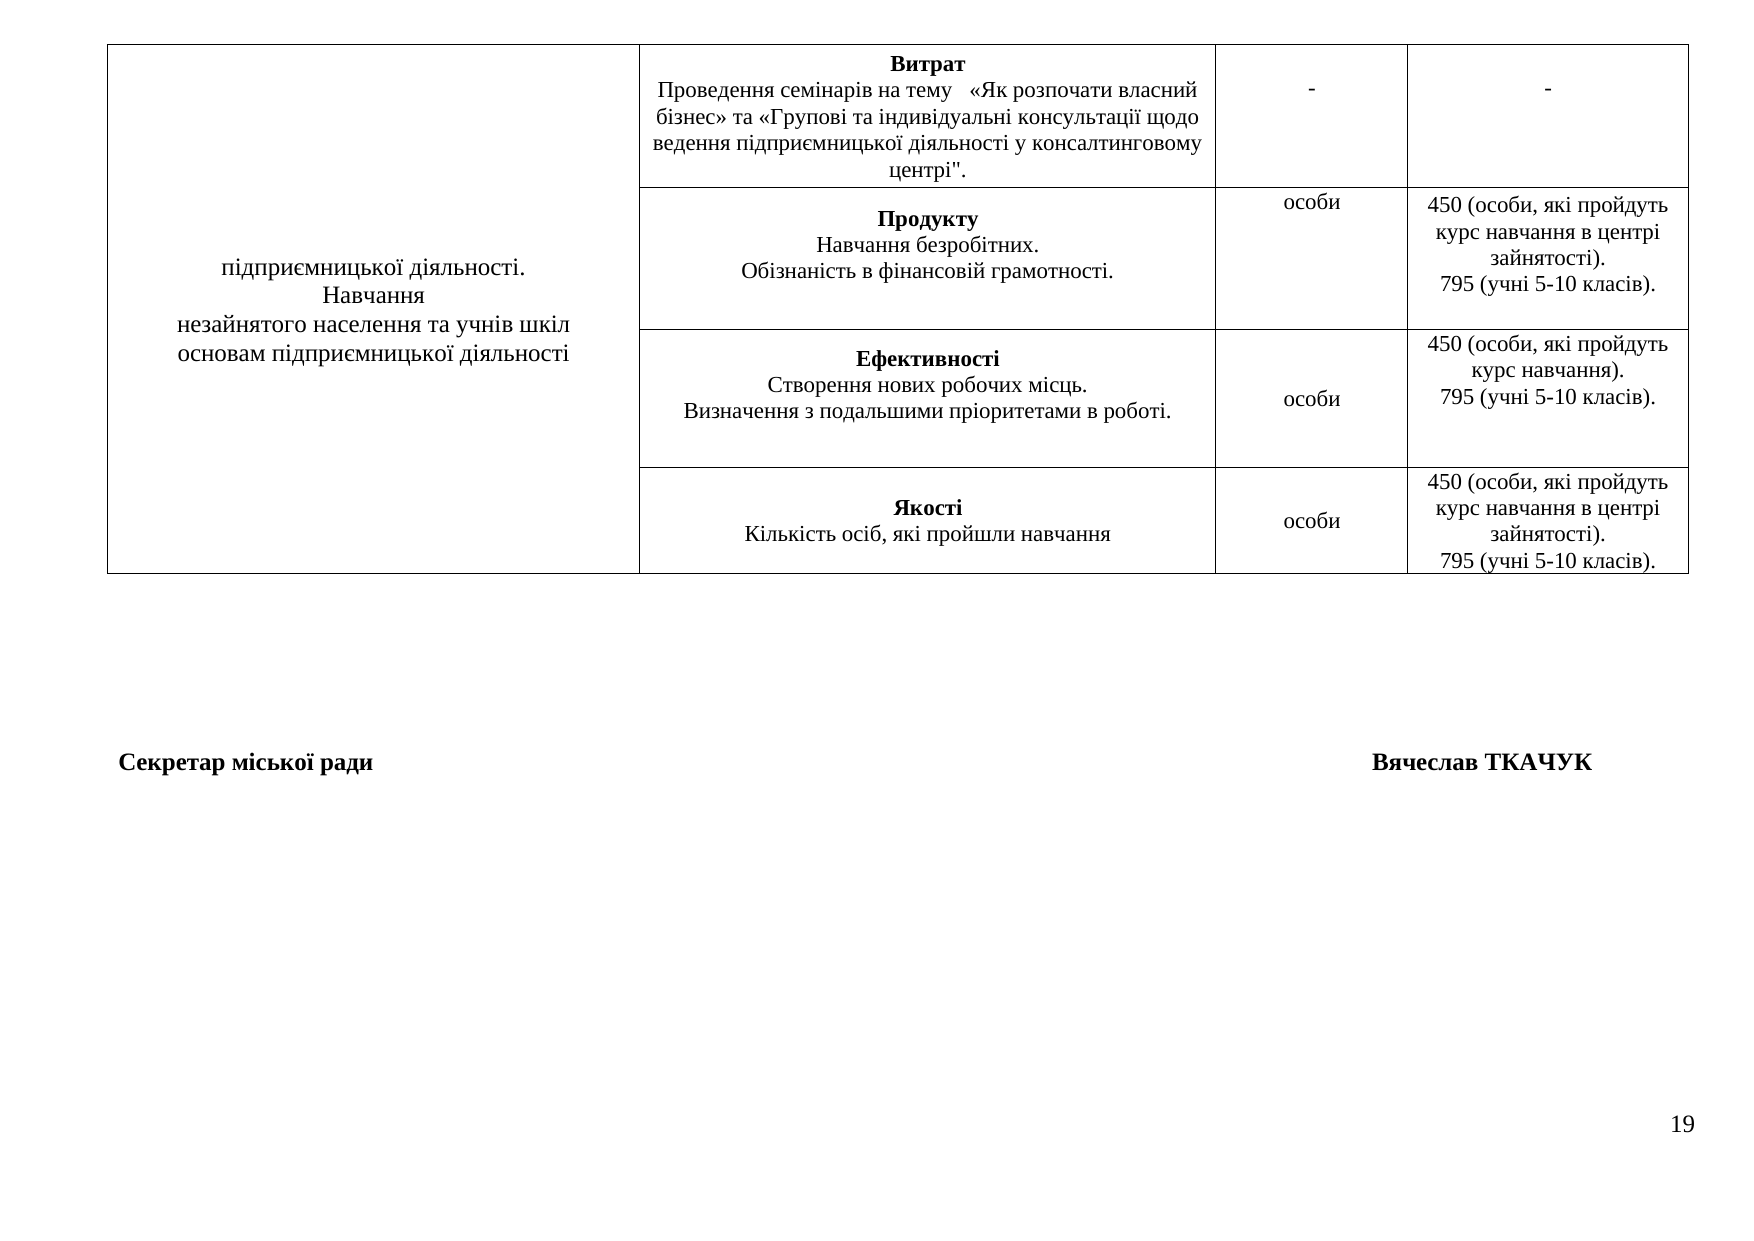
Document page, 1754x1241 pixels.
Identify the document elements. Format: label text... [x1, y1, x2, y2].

table_cell Продукту Навчання безробітних. Обізнаність в фінансовій грамотності. [640, 188, 1215, 329]
table_cell 450 (особи, які пройдуть курс навчання в центрі зайнятості). 795 (учні 5-10 класів). [1408, 188, 1688, 329]
table_cell Ефективності Створення нових робочих місць. Визначення з подальшими пріоритетами в роботі. [640, 330, 1215, 467]
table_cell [108, 45, 639, 573]
table_cell особи [1216, 188, 1407, 329]
table_cell Якості Кількість осіб, які пройшли навчання [640, 468, 1215, 573]
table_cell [640, 45, 1215, 187]
table_cell особи [1216, 468, 1407, 573]
table_cell 450 (особи, які пройдуть курс навчання). 795 (учні 5-10 класів). [1408, 330, 1688, 467]
table_cell - [1408, 45, 1688, 187]
text Секретар міської ради Вячеслав ТКАЧУК [118, 747, 1695, 776]
table_cell - [1216, 45, 1407, 187]
table_cell 450 (особи, які пройдуть курс навчання в центрі зайнятості). 795 (учні 5-10 класів). [1408, 468, 1688, 573]
table_cell особи [1216, 330, 1407, 467]
